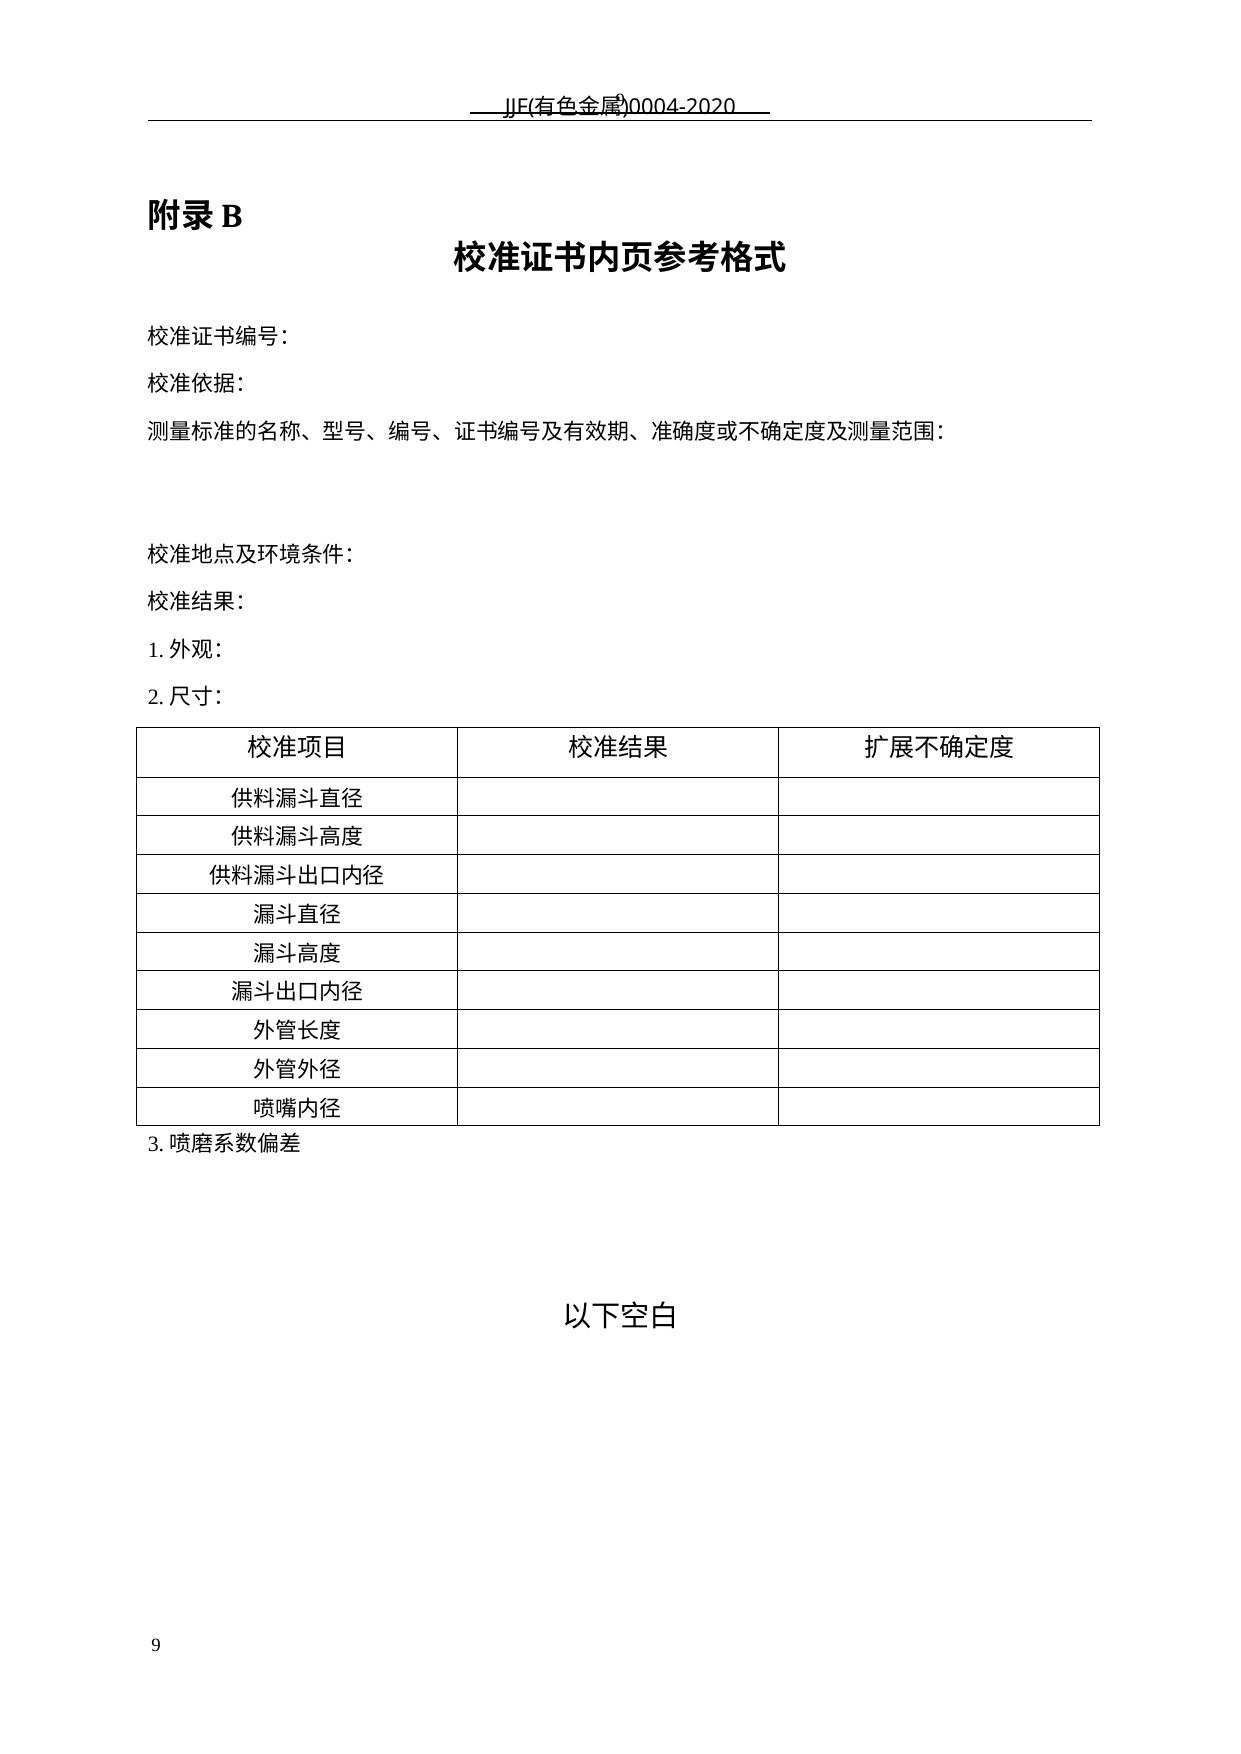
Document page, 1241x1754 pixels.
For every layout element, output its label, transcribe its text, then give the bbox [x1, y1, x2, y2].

table_cell [779, 894, 1099, 932]
text 以下空白 [148, 1293, 1092, 1335]
table_cell [779, 971, 1099, 1009]
table_cell [779, 816, 1099, 854]
table_cell 漏斗直径 [137, 894, 457, 932]
table_header 校准项目 [137, 728, 457, 777]
table_cell [458, 1088, 778, 1125]
list 尺寸： [148, 679, 1092, 711]
list 喷磨系数偏差 [148, 1126, 1092, 1158]
table_cell 漏斗高度 [137, 933, 457, 970]
text 校准地点及环境条件： [148, 537, 1092, 568]
table_cell [458, 778, 778, 815]
text 校准结果： [148, 584, 1092, 616]
text 校准依据： [148, 366, 1092, 398]
table_cell [779, 1049, 1099, 1087]
table_cell [779, 1010, 1099, 1048]
table_cell [458, 933, 778, 970]
text 测量标准的名称、型号、编号、证书编号及有效期、准确度或不确定度及测量范围： [148, 414, 1092, 445]
text 校准证书编号： [148, 319, 1092, 350]
table_cell [458, 1010, 778, 1048]
table_cell [779, 933, 1099, 970]
table_cell [458, 855, 778, 893]
table_cell [779, 1088, 1099, 1125]
table_cell 供料漏斗出口内径 [137, 855, 457, 893]
table_cell 供料漏斗高度 [137, 816, 457, 854]
table_cell 供料漏斗直径 [137, 778, 457, 815]
table_cell [458, 816, 778, 854]
table_cell [458, 894, 778, 932]
table_cell 喷嘴内径 [137, 1088, 457, 1125]
title 附录B [148, 214, 1092, 231]
table_cell 外管外径 [137, 1049, 457, 1087]
table_header 校准结果 [458, 728, 778, 777]
table_cell [458, 1049, 778, 1087]
title 校准证书内页参考格式 [148, 256, 1092, 273]
list 外观： [148, 632, 1092, 663]
table_cell 外管长度 [137, 1010, 457, 1048]
table_cell [779, 855, 1099, 893]
table_header 扩展不确定度 [779, 728, 1099, 777]
table_cell [779, 778, 1099, 815]
table_cell 漏斗出口内径 [137, 971, 457, 1009]
table_cell [458, 971, 778, 1009]
